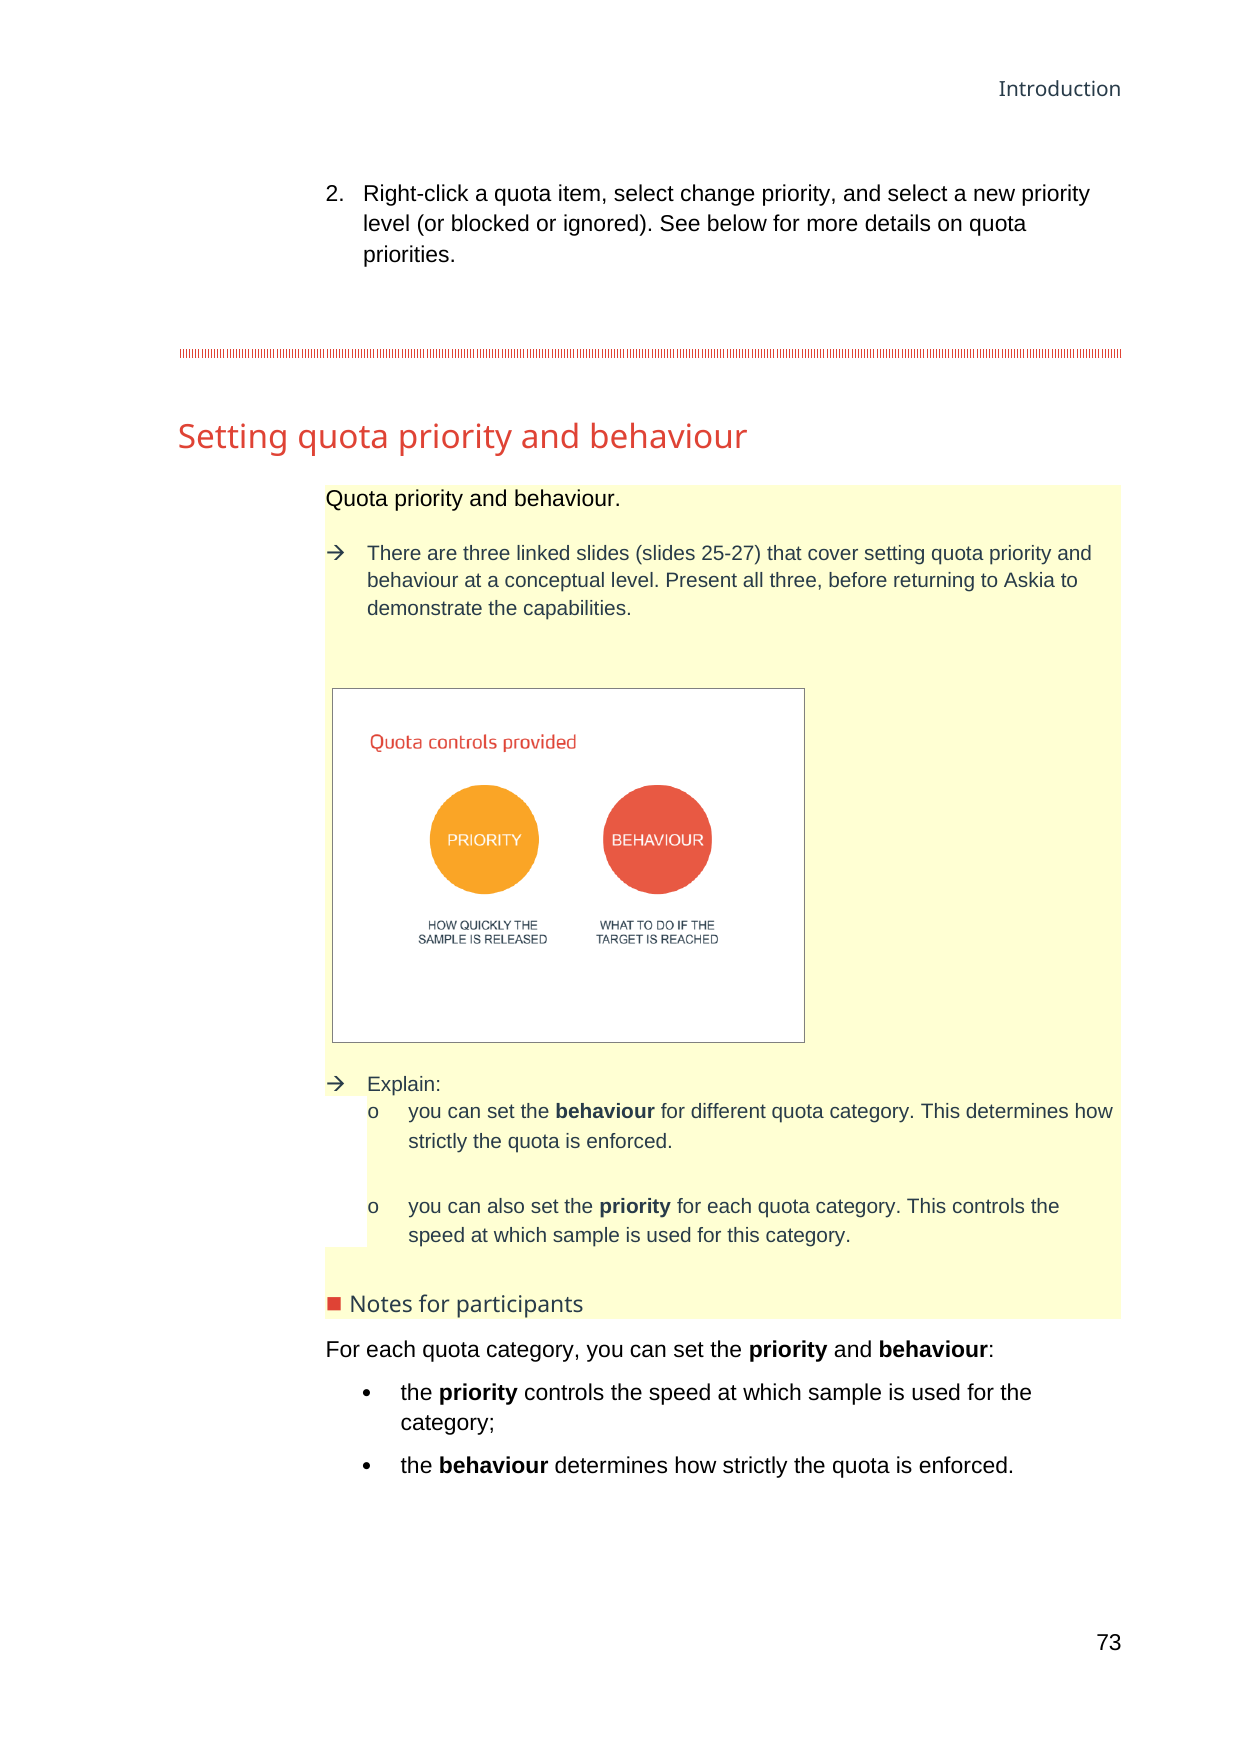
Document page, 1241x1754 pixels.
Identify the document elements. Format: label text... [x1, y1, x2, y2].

list Explain: [325, 1071, 1121, 1096]
list you can also set the priority for each quota category. This controls the speed at which sample is used for this category. [367, 1193, 1121, 1247]
text Quota priority and behaviour. [325, 485, 1121, 512]
subtitle Setting quota priority and behaviour [178, 412, 1121, 458]
list There are three linked slides (slides 25-27) that cover setting quota priority and behaviour at a conceptual level. Present all three, before returning to Askia to demonstrate the capabilities. [325, 541, 1121, 647]
list the priority controls the speed at which sample is used for the category; [363, 1379, 1121, 1436]
text Notes for participants [325, 1288, 1121, 1319]
text 2. Right-click a quota item, select change priority, and select a new priority level (or blocked or ignored). See below for more details on quota priorities. [325, 180, 1121, 267]
list the behaviour determines how strictly the quota is enforced. [363, 1452, 1121, 1478]
list you can set the behaviour for different quota category. This determines how strictly the quota is enforced. [367, 1099, 1121, 1152]
text For each quota category, you can set the priority and behaviour: [325, 1336, 1121, 1363]
